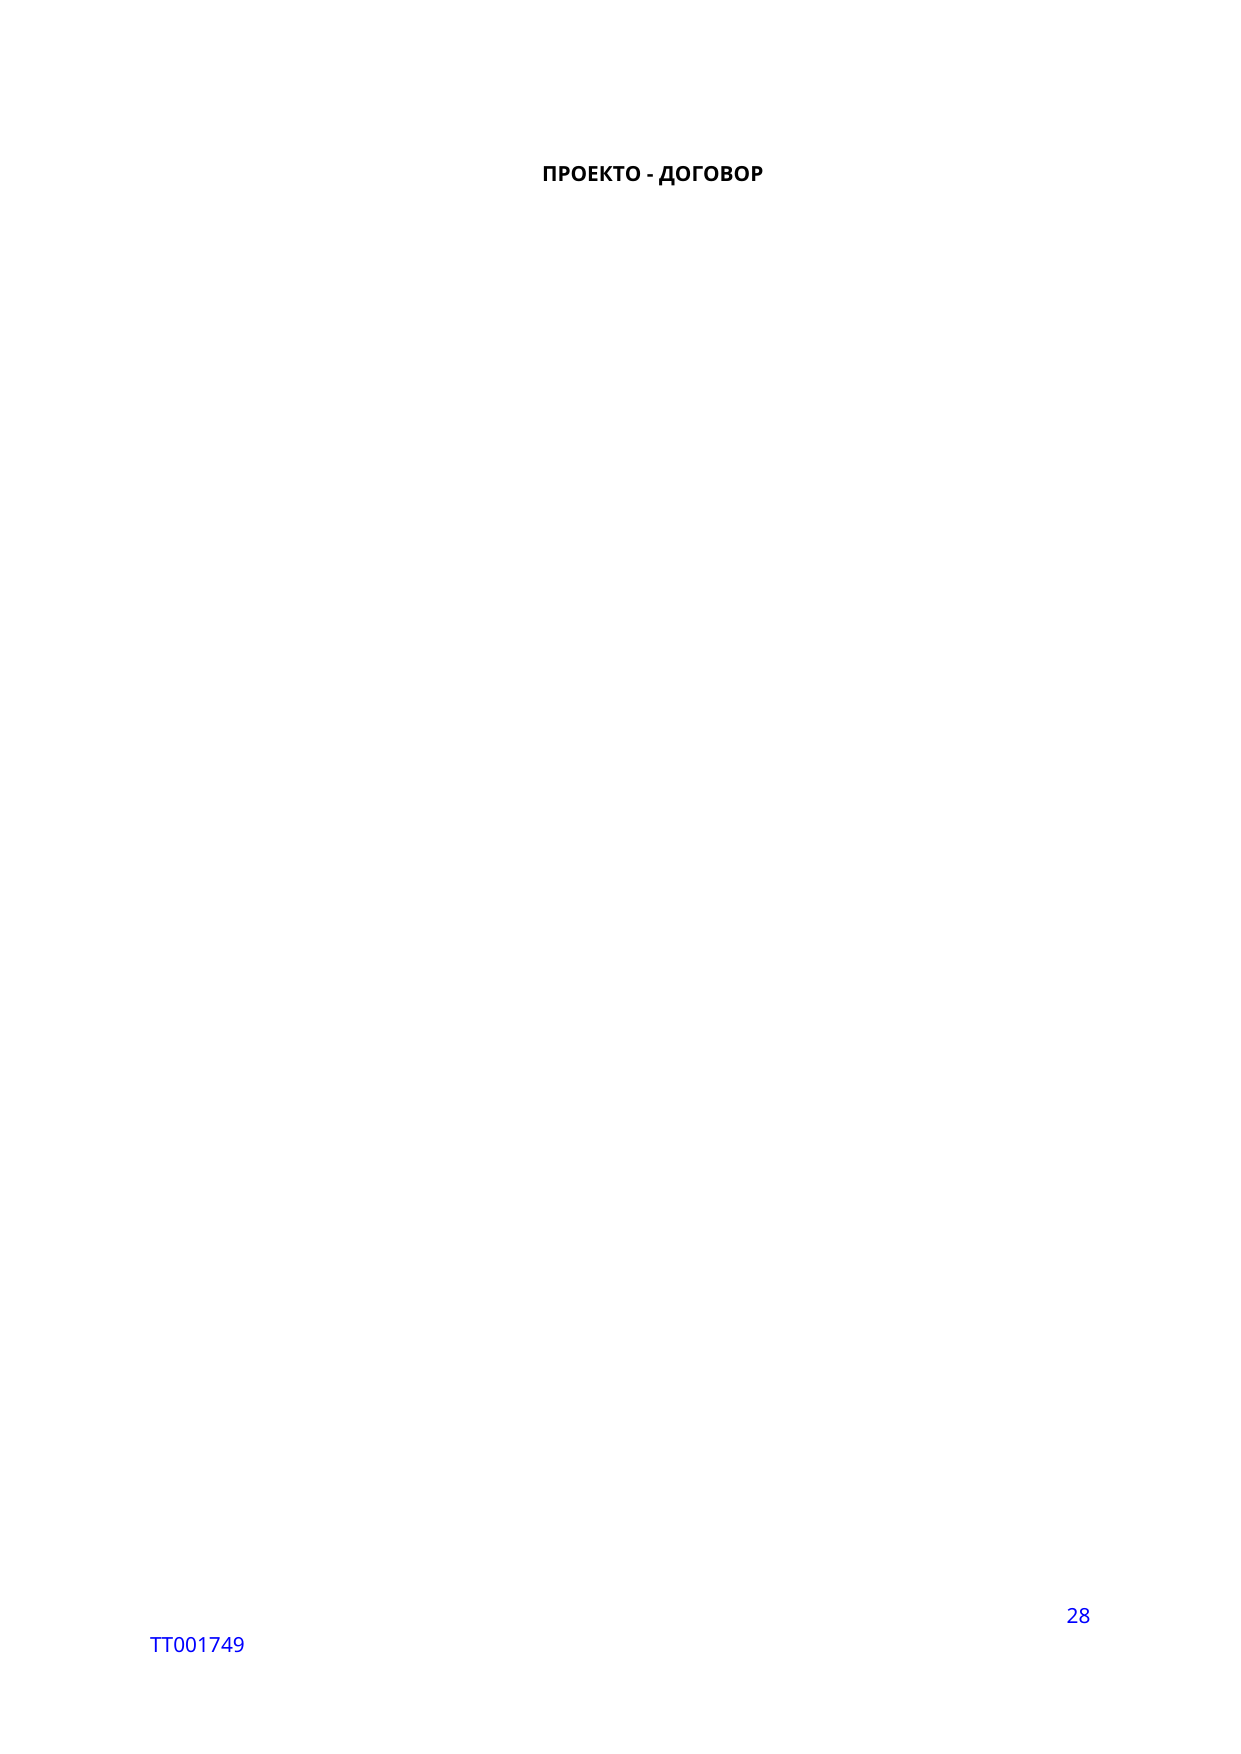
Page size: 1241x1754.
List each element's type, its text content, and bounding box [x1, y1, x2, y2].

text ПРОЕКТО - ДОГОВОР [215, 159, 1090, 188]
